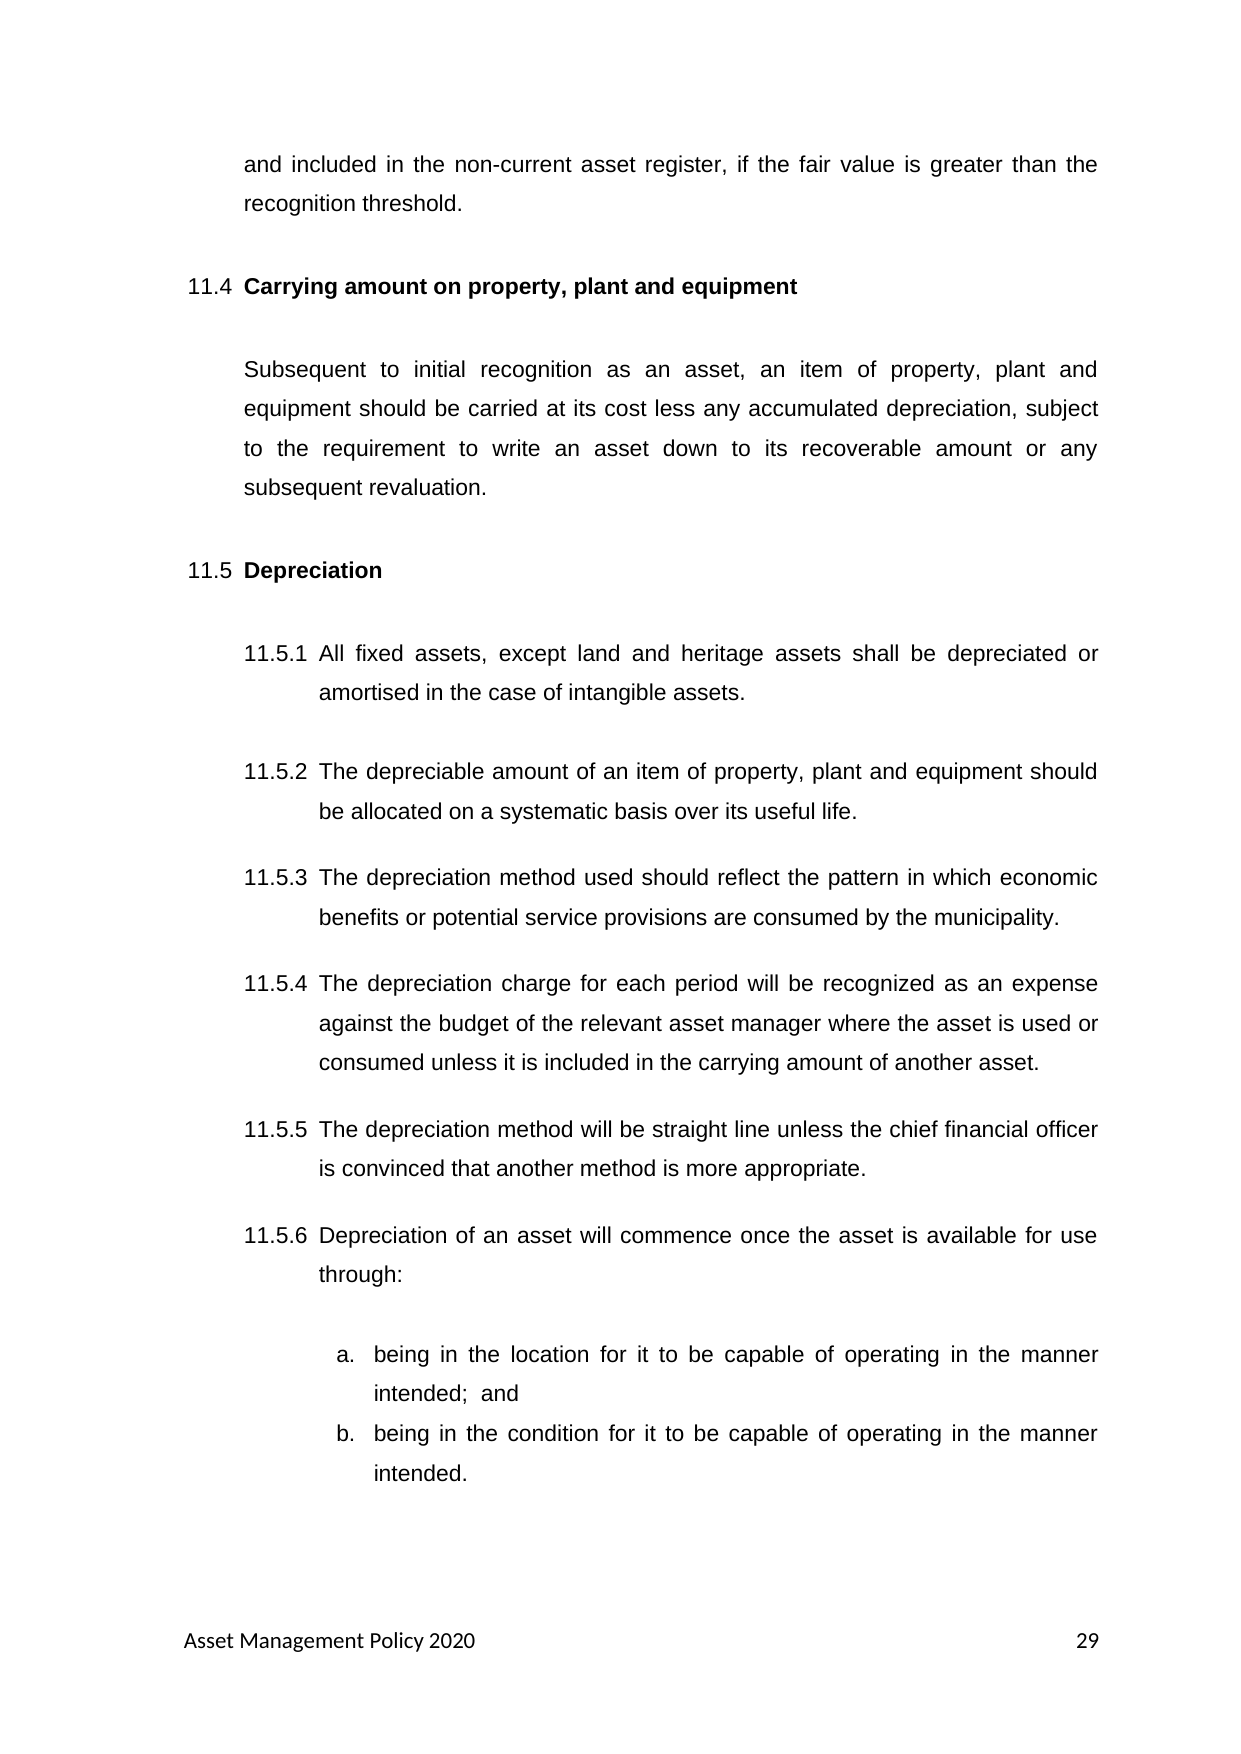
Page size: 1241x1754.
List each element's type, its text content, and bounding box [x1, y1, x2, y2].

list The depreciation method will be straight line unless the chief financial officer is convinced that another method is more appropriate. [244, 1116, 1099, 1182]
text Subsequent to initial recognition as an asset, an item of property, plant and equipment should be carried at its cost less any accumulated depreciation, subject to the requirement to write an asset down to its recoverable amount or any subsequent revaluation. [244, 356, 1099, 500]
list being in the condition for it to be capable of operating in the manner intended. [336, 1420, 1099, 1486]
list The depreciation charge for each period will be recognized as an expense against the budget of the relevant asset manager where the asset is used or consumed unless it is included in the carrying amount of another asset. [244, 970, 1099, 1076]
list Carrying amount on property, plant and equipment [187, 273, 1099, 299]
list The depreciation method used should reflect the pattern in which economic benefits or potential service provisions are consumed by the municipality. [244, 864, 1099, 930]
list being in the location for it to be capable of operating in the manner intended; and [336, 1341, 1099, 1406]
list The depreciable amount of an item of property, plant and equipment should be allocated on a systematic basis over its useful life. [244, 758, 1099, 824]
list All fixed assets, except land and heritage assets shall be depreciated or amortised in the case of intangible assets. [244, 640, 1099, 706]
list Depreciation [187, 557, 1099, 583]
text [244, 151, 1099, 216]
list Depreciation of an asset will commence once the asset is available for use through: [244, 1222, 1099, 1288]
